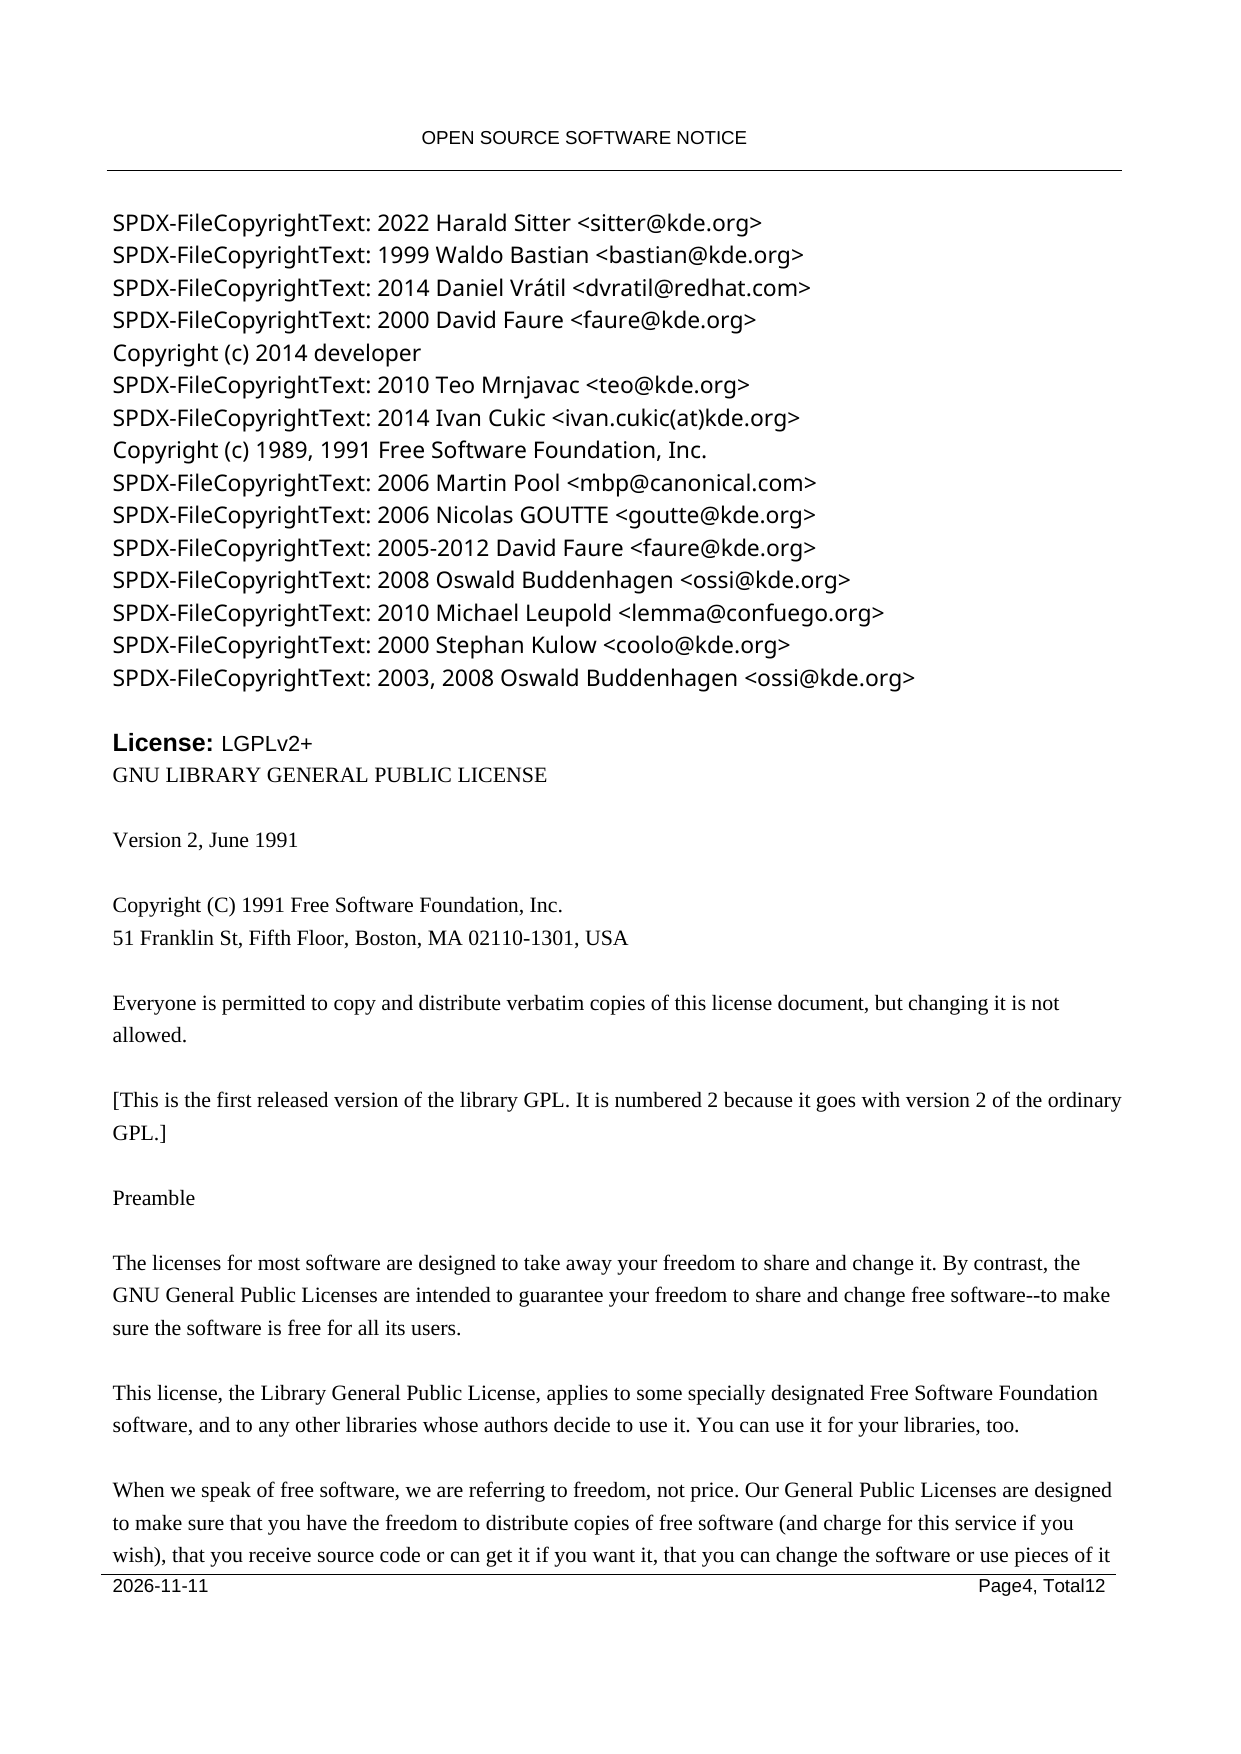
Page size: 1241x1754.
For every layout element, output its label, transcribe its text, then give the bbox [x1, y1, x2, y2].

text License: LGPLv2+ [112, 726, 1128, 759]
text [112, 759, 1128, 1571]
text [112, 206, 1128, 726]
